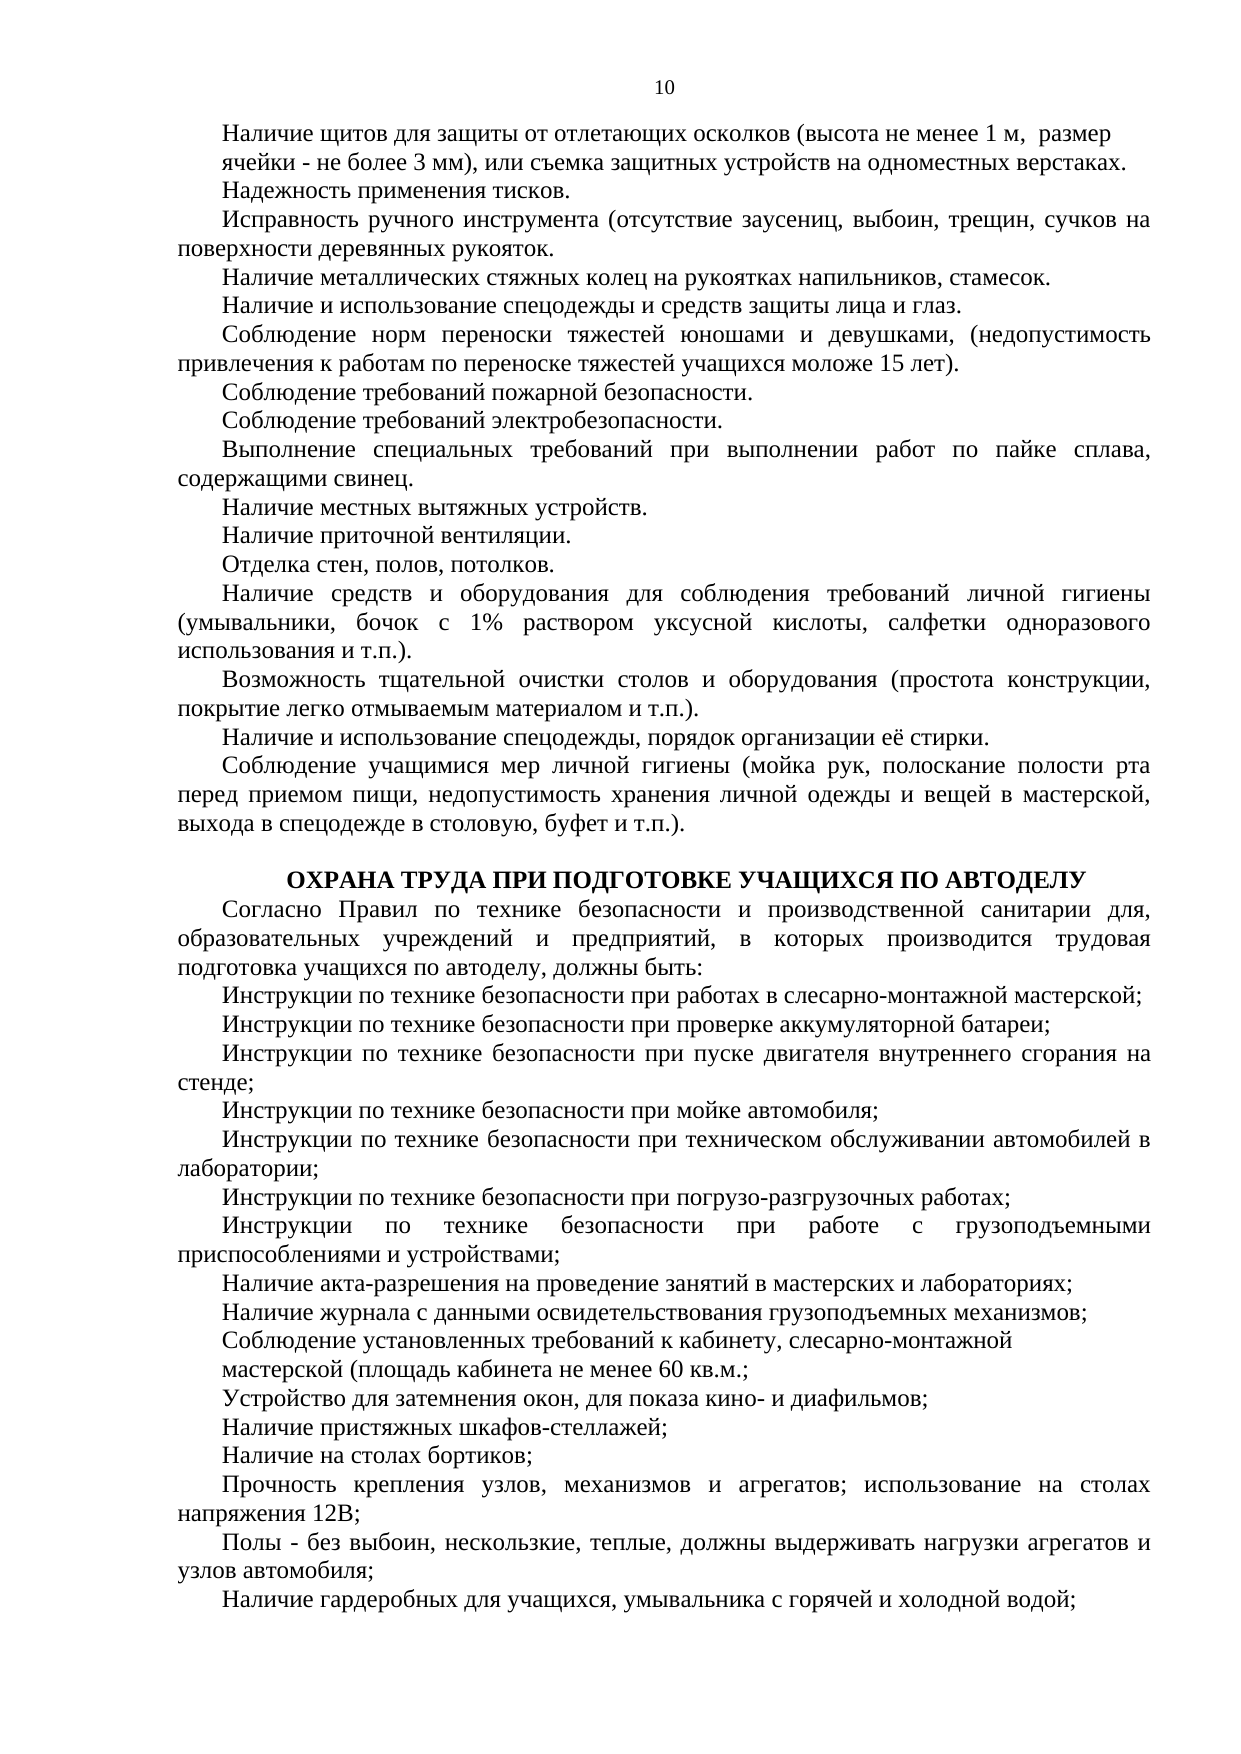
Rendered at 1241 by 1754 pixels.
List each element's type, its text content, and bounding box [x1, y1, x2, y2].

text мастерской (площадь кабинета не менее 60 кв.м.; [177, 1354, 1152, 1383]
text Соблюдение требований электробезопасности. [177, 406, 1152, 434]
text Инструкции по технике безопасности при пуске двигателя внутреннего сгорания на стенде; [177, 1038, 1152, 1096]
text ОХРАНА ТРУДА ПРИ ПОДГОТОВКЕ УЧАЩИХСЯ ПО АВТОДЕЛУ [177, 866, 1152, 894]
text Полы - без выбоин, нескользкие, теплые, должны выдерживать нагрузки агрегатов и узлов автомобиля; [177, 1527, 1152, 1584]
text Соблюдение требований пожарной безопасности. [177, 377, 1152, 406]
text Наличие гардеробных для учащихся, умывальника с горячей и холодной водой; [177, 1584, 1152, 1613]
text Исправность ручного инструмента (отсутствие заусениц, выбоин, трещин, сучков на поверхности деревянных рукояток. [177, 204, 1152, 262]
text Инструкции по технике безопасности при техническом обслуживании автомобилей в лаборатории; [177, 1124, 1152, 1182]
text Прочность крепления узлов, механизмов и агрегатов; использование на столах напряжения 12В; [177, 1469, 1152, 1527]
text Инструкции по технике безопасности при работах в слесарно-монтажной мастерской; [177, 981, 1152, 1009]
text ячейки - не более 3 мм), или съемка защитных устройств на одноместных верстаках. [177, 147, 1152, 176]
text Наличие и использование спецодежды и средств защиты лица и глаз. [177, 291, 1152, 319]
text Выполнение специальных требований при выполнении работ по пайке сплава, содержащими свинец. [177, 434, 1152, 492]
text Наличие и использование спецодежды, порядок организации её стирки. [177, 722, 1152, 751]
text Соблюдение учащимися мер личной гигиены (мойка рук, полоскание полости рта перед приемом пищи, недопустимость хранения личной одежды и вещей в мастерской, выхода в спецодежде в столовую, буфет и т.п.). [177, 751, 1152, 837]
text Наличие щитов для защиты от отлетающих осколков (высота не менее 1 м, размер [177, 118, 1152, 147]
text Инструкции по технике безопасности при мойке автомобиля; [177, 1096, 1152, 1124]
text Надежность применения тисков. [177, 176, 1152, 204]
text Наличие местных вытяжных устройств. [177, 492, 1152, 521]
text Инструкции по технике безопасности при проверке аккумуляторной батареи; [177, 1009, 1152, 1038]
text Наличие средств и оборудования для соблюдения требований личной гигиены (умывальники, бочок с 1% раствором уксусной кислоты, салфетки одноразового использования и т.п.). [177, 578, 1152, 664]
text Соблюдение установленных требований к кабинету, слесарно-монтажной [177, 1326, 1152, 1354]
text Наличие акта-разрешения на проведение занятий в мастерских и лабораториях; [177, 1268, 1152, 1297]
text Отделка стен, полов, потолков. [177, 549, 1152, 578]
text Устройство для затемнения окон, для показа кино- и диафильмов; [177, 1383, 1152, 1412]
text Инструкции по технике безопасности при работе с грузоподъемными приспособлениями и устройствами; [177, 1211, 1152, 1268]
text Возможность тщательной очистки столов и оборудования (простота конструкции, покрытие легко отмываемым материалом и т.п.). [177, 664, 1152, 722]
text Наличие на столах бортиков; [177, 1441, 1152, 1469]
text Наличие пристяжных шкафов-стеллажей; [177, 1412, 1152, 1441]
text Наличие металлических стяжных колец на рукоятках напильников, стамесок. [177, 262, 1152, 291]
text Наличие приточной вентиляции. [177, 521, 1152, 549]
text Инструкции по технике безопасности при погрузо-разгрузочных работах; [177, 1182, 1152, 1211]
text Согласно Правил по технике безопасности и производственной санитарии для, образовательных учреждений и предприятий, в которых производится трудовая подготовка учащихся по автоделу, должны быть: [177, 894, 1152, 981]
text Наличие журнала с данными освидетельствования грузоподъемных механизмов; [177, 1297, 1152, 1326]
text Соблюдение норм переноски тяжестей юношами и девушками, (недопустимость привлечения к работам по переноске тяжестей учащихся моложе 15 лет). [177, 319, 1152, 377]
